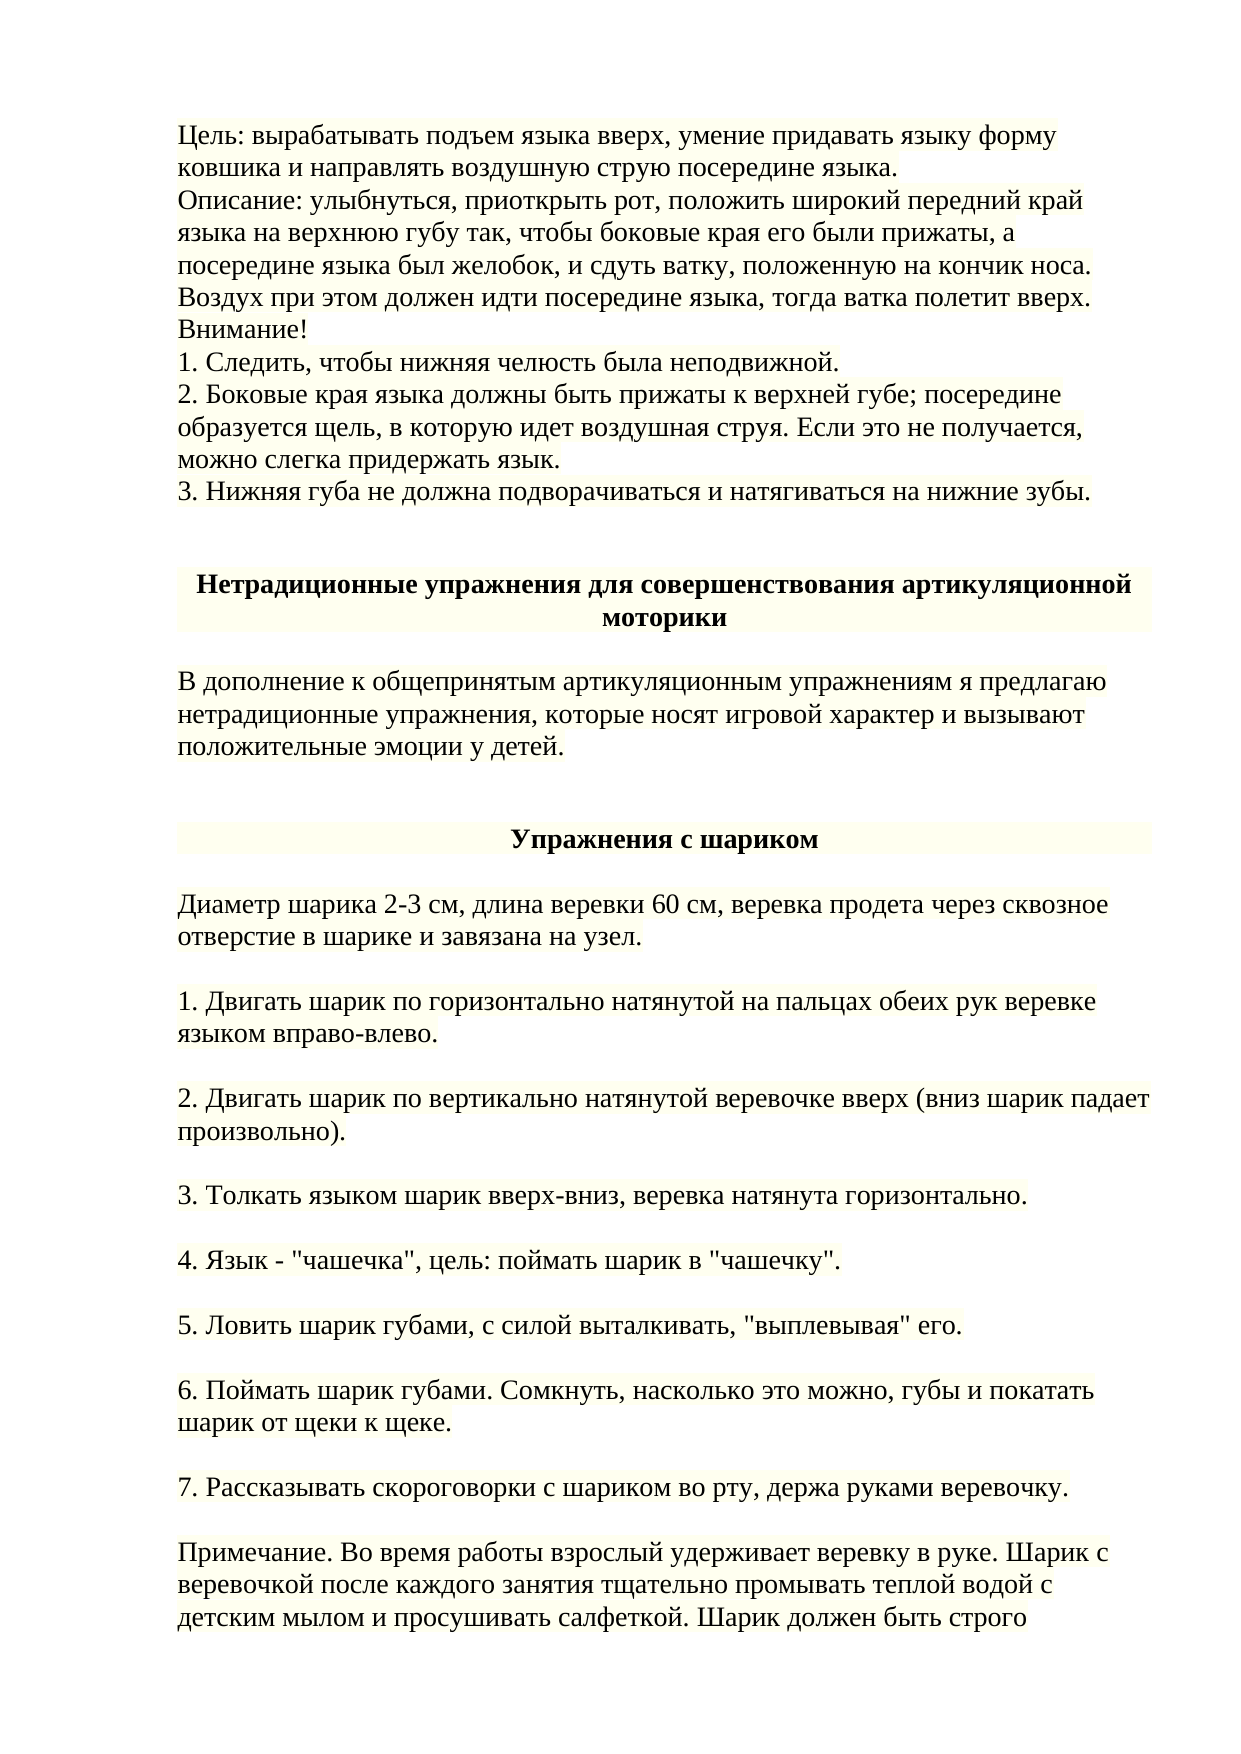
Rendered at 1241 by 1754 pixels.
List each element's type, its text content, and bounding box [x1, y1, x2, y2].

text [177, 854, 1152, 1632]
text Упражнения с шариком [177, 822, 1152, 854]
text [177, 118, 1152, 567]
text Нетрадиционные упражнения для совершенствования артикуляционной моторики [177, 567, 1152, 632]
text В дополнение к общепринятым артикуляционным упражнениям я предлагаю нетрадиционные упражнения, которые носят игровой характер и вызывают положительные эмоции у детей. [177, 632, 1152, 822]
